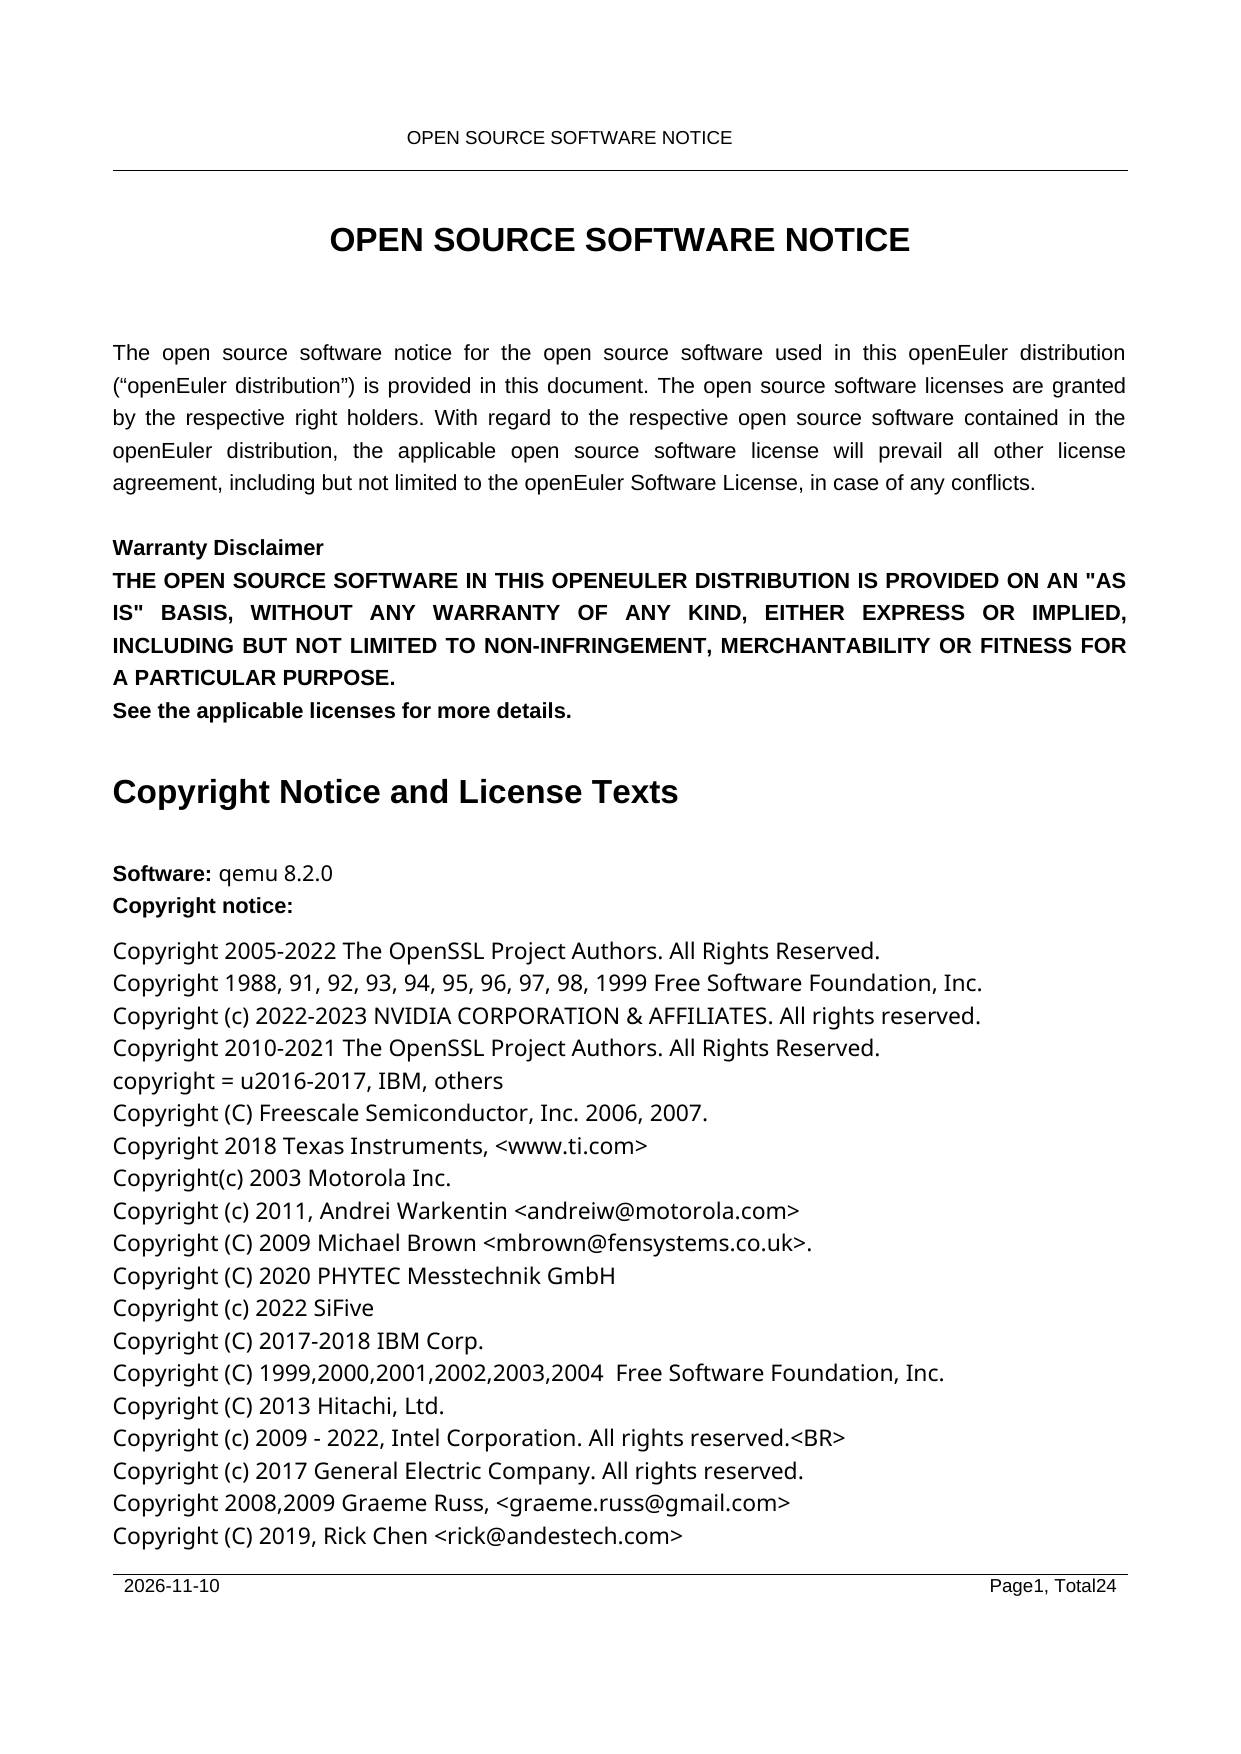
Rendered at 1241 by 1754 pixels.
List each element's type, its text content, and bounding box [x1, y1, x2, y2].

text Copyright notice: [112, 889, 1128, 921]
text Copyright Notice and License Texts [112, 759, 1128, 824]
text Warranty Disclaimer [112, 531, 1128, 564]
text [112, 934, 1128, 1551]
text The open source software notice for the open source software used in this openEuler distribution (“openEuler distribution”) is provided in this document. The open source software licenses are granted by the respective right holders. With regard to the respective open source software contained in the openEuler distribution, the applicable open source software license will prevail all other license agreement, including but not limited to the openEuler Software License, in case of any conflicts. [112, 336, 1128, 499]
text OPEN SOURCE SOFTWARE NOTICE [112, 206, 1128, 271]
text THE OPEN SOURCE SOFTWARE IN THIS OPENEULER DISTRIBUTION IS PROVIDED ON AN "AS IS" BASIS, WITHOUT ANY WARRANTY OF ANY KIND, EITHER EXPRESS OR IMPLIED, INCLUDING BUT NOT LIMITED TO NON-INFRINGEMENT, MERCHANTABILITY OR FITNESS FOR A PARTICULAR PURPOSE. See the applicable licenses for more details. [112, 564, 1128, 726]
title Software: qemu 8.2.0 [112, 856, 1128, 889]
